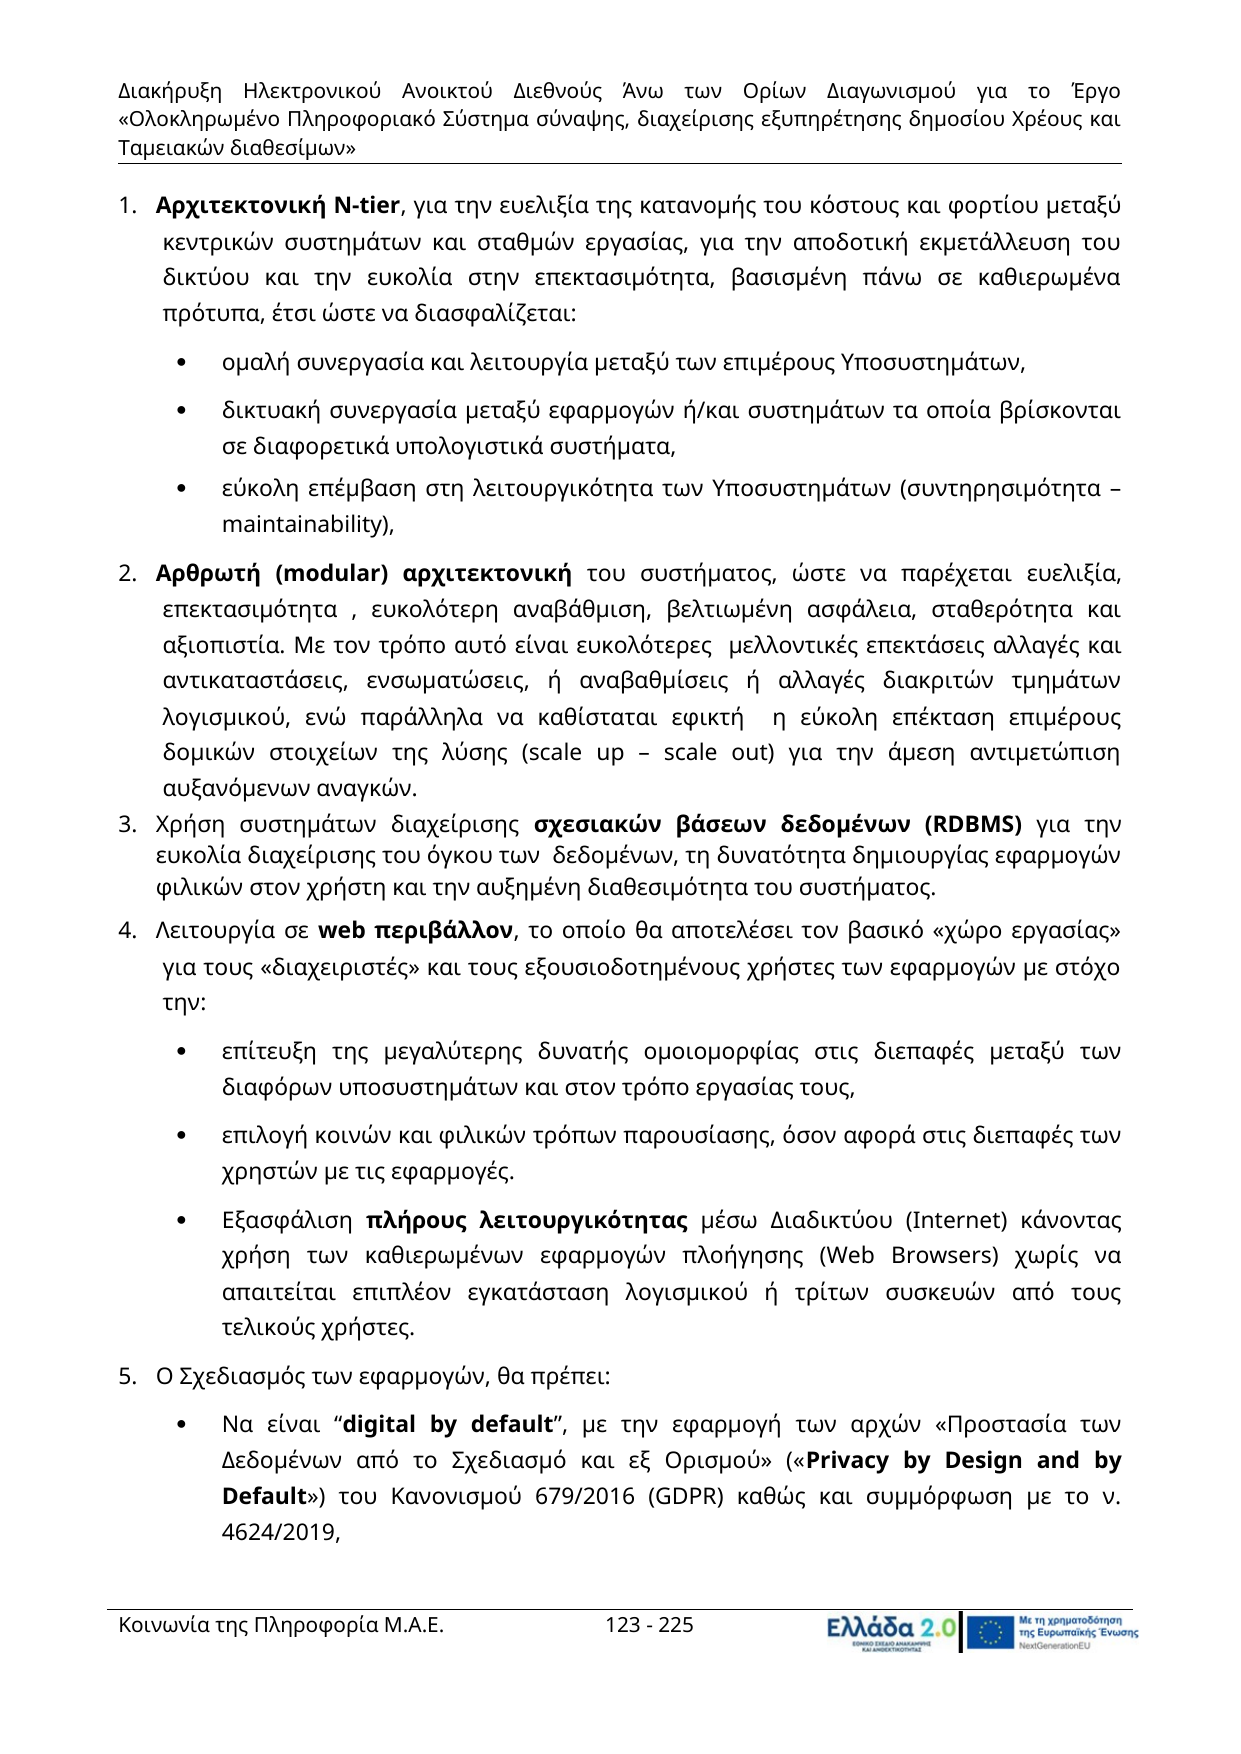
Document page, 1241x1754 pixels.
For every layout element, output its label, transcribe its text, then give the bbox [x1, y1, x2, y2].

list Ο Σχεδιασμός των εφαρμογών, θα πρέπει: [118, 1360, 1122, 1391]
list επίτευξη της μεγαλύτερης δυνατής ομοιομορφίας στις διεπαφές μεταξύ των διαφόρων υποσυστημάτων και στον τρόπο εργασίας τους, [177, 1035, 1122, 1102]
list Εξασφάλιση πλήρους λειτουργικότητας μέσω Διαδικτύου (Internet) κάνοντας χρήση των καθιερωμένων εφαρμογών πλοήγησης (Web Browsers) χωρίς να απαιτείται επιπλέον εγκατάσταση λογισμικού ή τρίτων συσκευών από τους τελικούς χρήστες. [177, 1203, 1122, 1343]
list Να είναι “digital by default”, με την εφαρμογή των αρχών «Προστασία των Δεδομένων από το Σχεδιασμό και εξ Oρισμού» («Privacy by Design and by Default») του Κανονισμού 679/2016 (GDPR) καθώς και συμμόρφωση με το ν. 4624/2019, [177, 1408, 1122, 1547]
picture [826, 1611, 1143, 1653]
list Λειτουργία σε web περιβάλλον, το οποίο θα αποτελέσει τον βασικό «χώρο εργασίας» για τους «διαχειριστές» και τους εξουσιοδοτημένους χρήστες των εφαρμογών με στόχο την: [118, 914, 1122, 1018]
list Αρχιτεκτονική N-tier, για την ευελιξία της κατανομής του κόστους και φορτίου μεταξύ κεντρικών συστημάτων και σταθμών εργασίας, για την αποδοτική εκμετάλλευση του δικτύου και την ευκολία στην επεκτασιμότητα, βασισμένη πάνω σε καθιερωμένα πρότυπα, έτσι ώστε να διασφαλίζεται: [118, 189, 1122, 328]
list δικτυακή συνεργασία μεταξύ εφαρμογών ή/και συστημάτων τα οποία βρίσκονται σε διαφορετικά υπολογιστικά συστήματα, [177, 394, 1122, 461]
list ομαλή συνεργασία και λειτουργία μεταξύ των επιμέρους Υποσυστημάτων, [177, 346, 1122, 377]
list Χρήση συστημάτων διαχείρισης σχεσιακών βάσεων δεδομένων (RDBMS) για την ευκολία διαχείρισης του όγκου των δεδομένων, τη δυνατότητα δημιουργίας εφαρμογών φιλικών στον χρήστη και την αυξημένη διαθεσιμότητα του συστήματος. [118, 808, 1122, 902]
list Αρθρωτή (modular) αρχιτεκτονική του συστήματος, ώστε να παρέχεται ευελιξία, επεκτασιμότητα , ευκολότερη αναβάθμιση, βελτιωμένη ασφάλεια, σταθερότητα και αξιοπιστία. Με τον τρόπο αυτό είναι ευκολότερες μελλοντικές επεκτάσεις αλλαγές και αντικαταστάσεις, ενσωματώσεις, ή αναβαθμίσεις ή αλλαγές διακριτών τμημάτων λογισμικού, ενώ παράλληλα να καθίσταται εφικτή η εύκολη επέκταση επιμέρους δομικών στοιχείων της λύσης (scale up – scale out) για την άμεση αντιμετώπιση αυξανόμενων αναγκών. [118, 557, 1122, 803]
list επιλογή κοινών και φιλικών τρόπων παρουσίασης, όσον αφορά στις διεπαφές των χρηστών με τις εφαρμογές. [177, 1119, 1122, 1186]
list εύκολη επέμβαση στη λειτουργικότητα των Υποσυστημάτων (συντηρησιμότητα – maintainability), [177, 472, 1122, 539]
